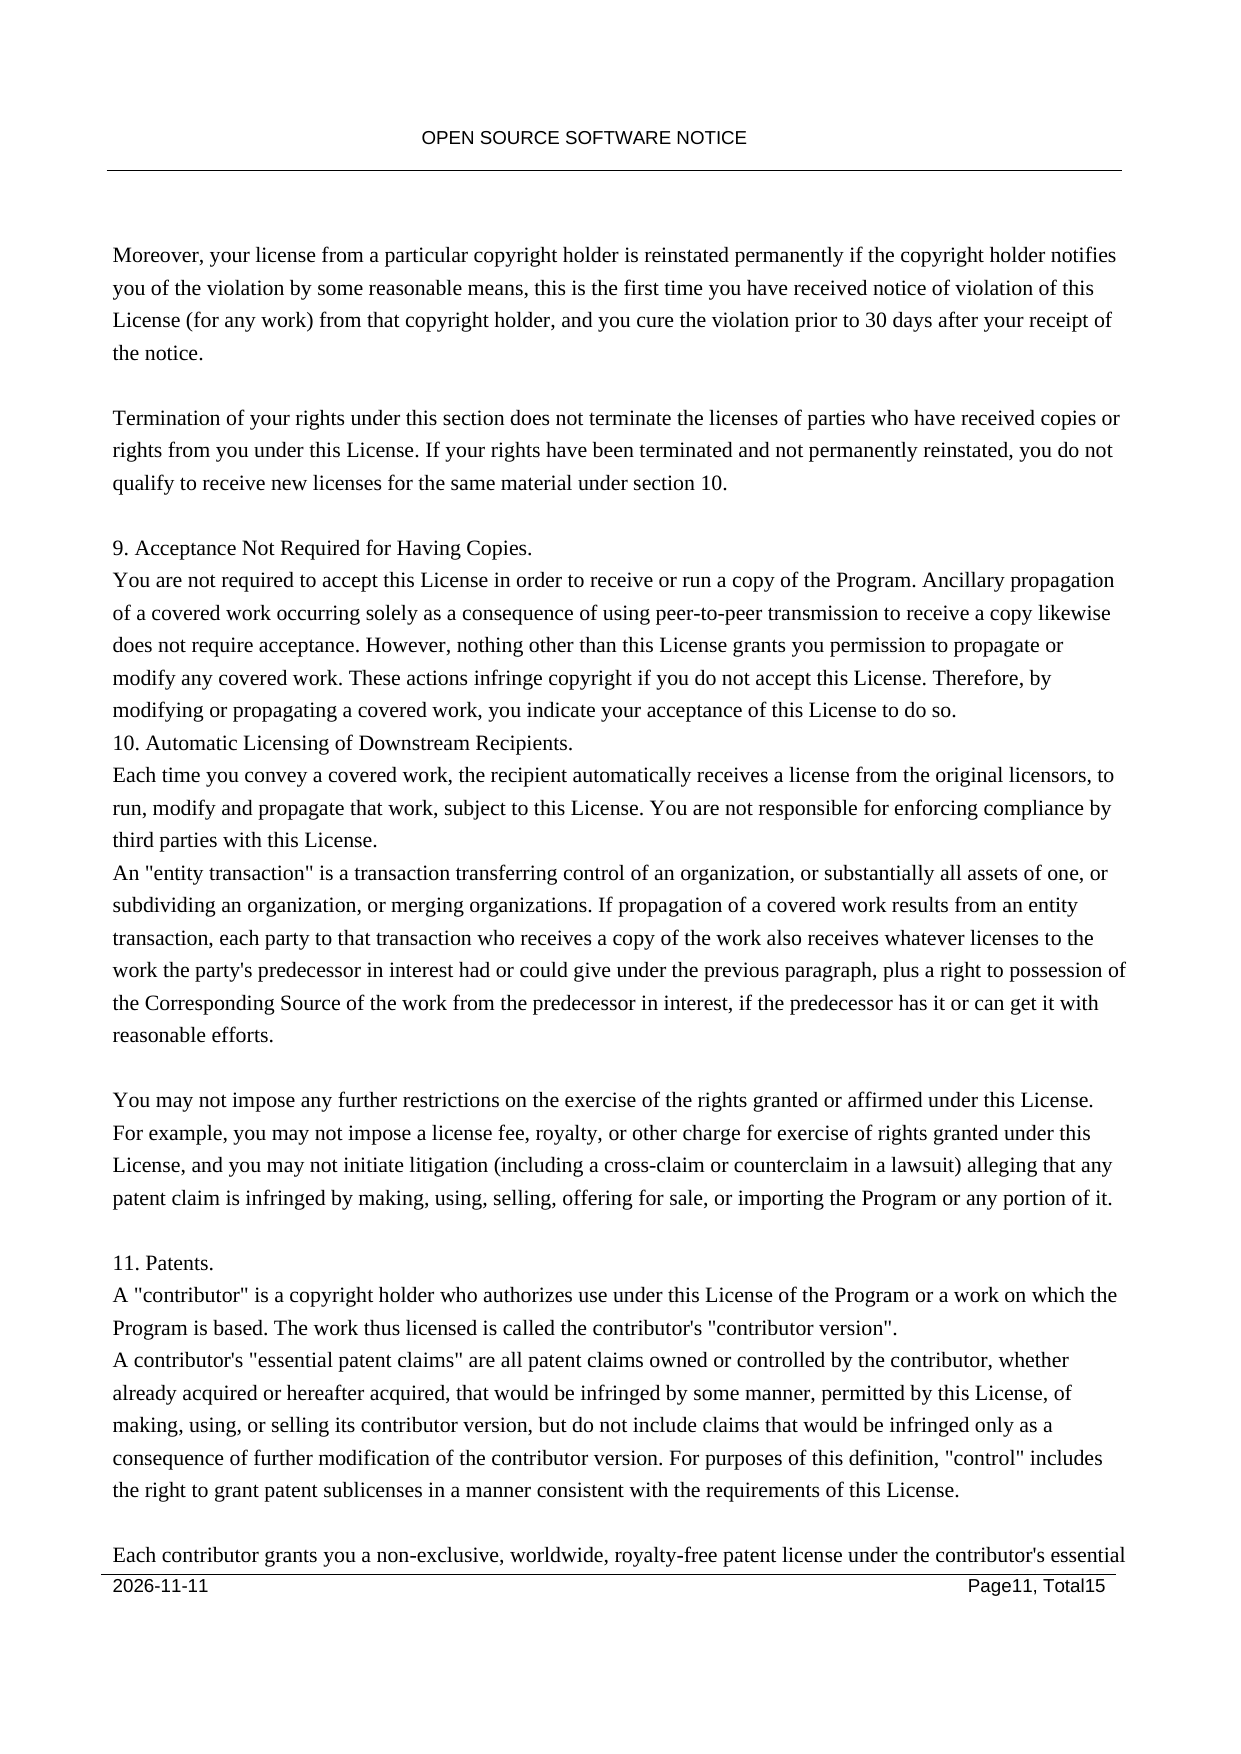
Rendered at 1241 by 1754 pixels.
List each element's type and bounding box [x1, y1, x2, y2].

text [112, 206, 1128, 1571]
